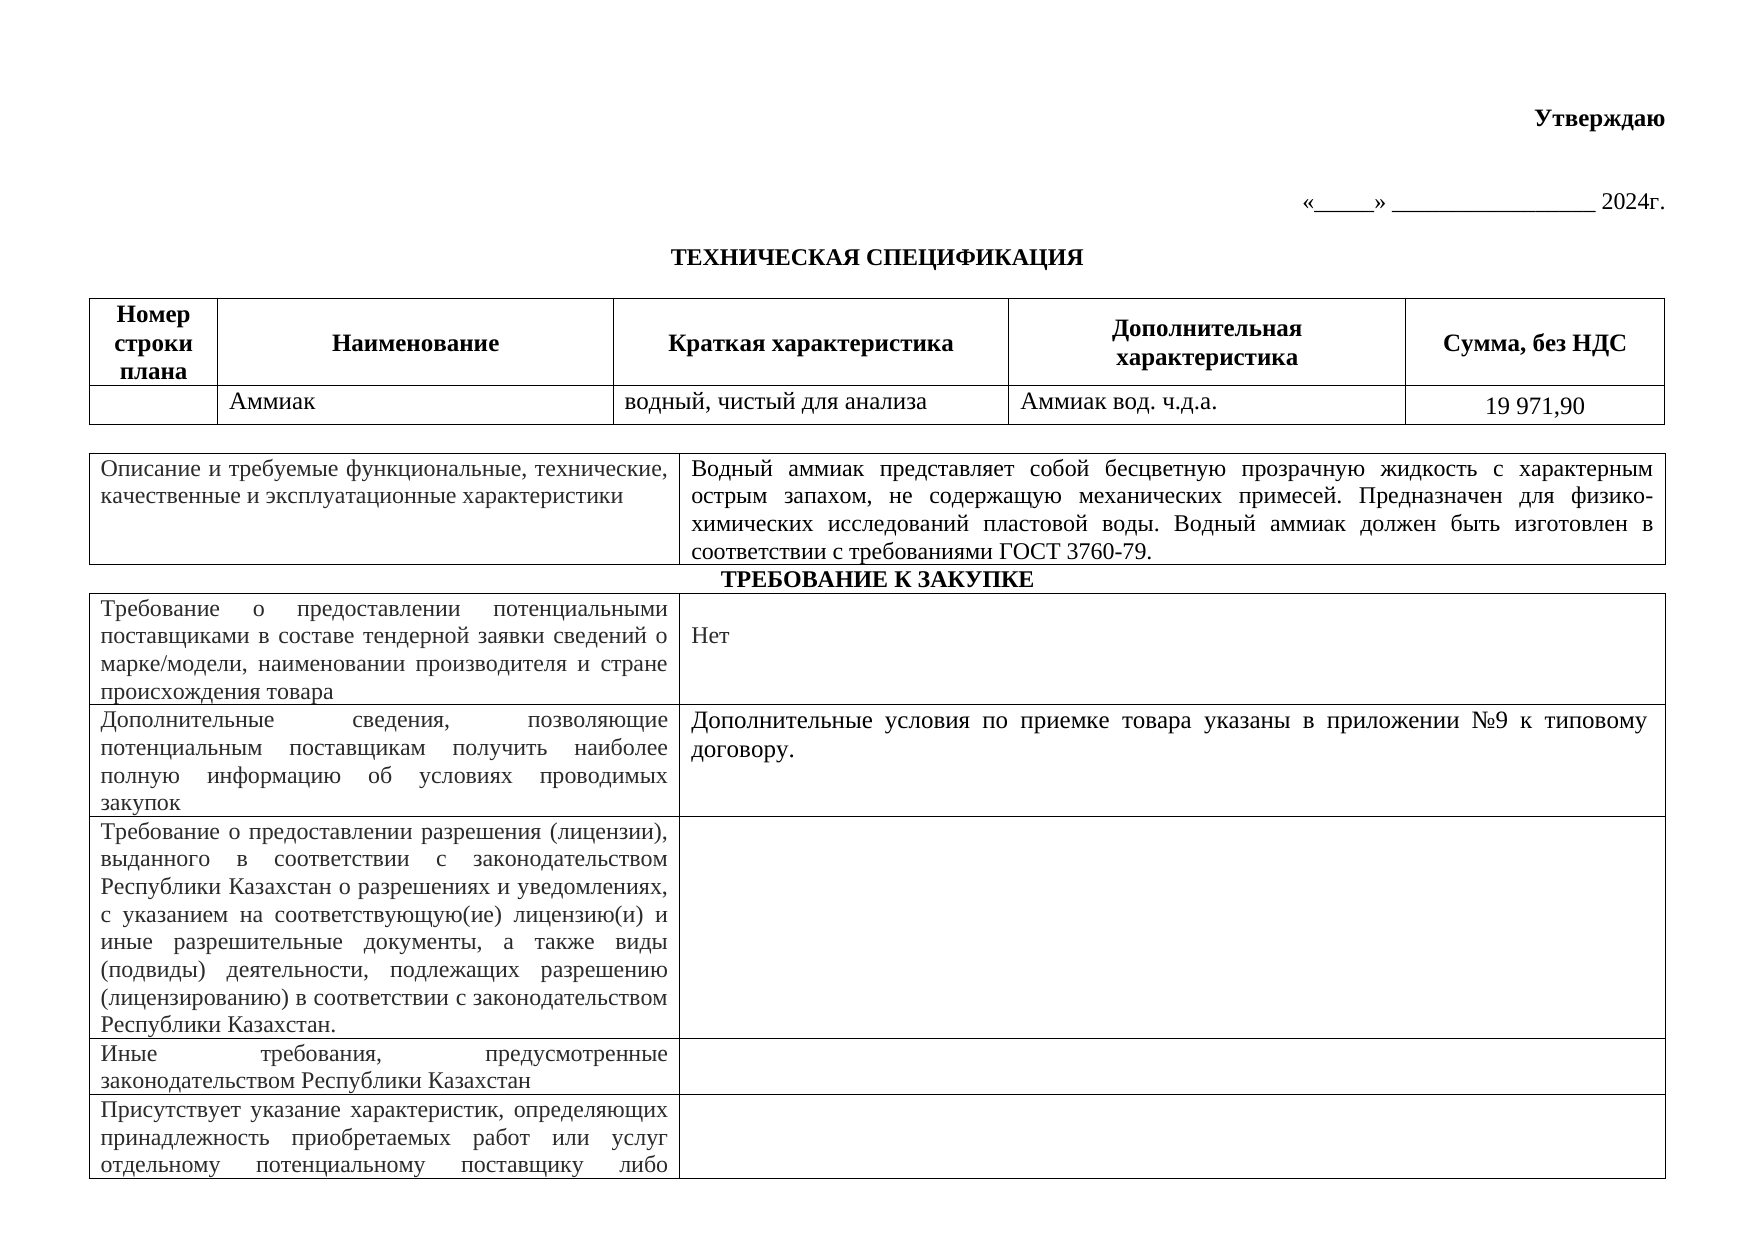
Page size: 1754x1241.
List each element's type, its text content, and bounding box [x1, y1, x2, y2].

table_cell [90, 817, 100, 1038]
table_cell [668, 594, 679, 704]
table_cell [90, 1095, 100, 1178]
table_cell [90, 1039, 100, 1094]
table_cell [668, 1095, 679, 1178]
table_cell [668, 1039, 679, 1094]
table_cell [680, 1095, 1665, 1178]
table_cell Нет [680, 594, 1665, 704]
table_header Дополнительная характеристика [1009, 299, 1405, 385]
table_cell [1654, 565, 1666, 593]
table_cell Аммиак [218, 386, 613, 424]
table_cell [90, 386, 217, 424]
table_header Сумма, без НДС [1406, 299, 1664, 385]
table_cell [680, 817, 1665, 1038]
text «_____» _________________ 2024г. [89, 187, 1665, 215]
table_header Номер строки плана [90, 299, 217, 385]
text Утверждаю [89, 103, 1665, 132]
text ТЕХНИЧЕСКАЯ СПЕЦИФИКАЦИЯ [89, 243, 1665, 270]
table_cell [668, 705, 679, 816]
table_cell Дополнительные условия по приемке товара указаны в приложении №9 к типовому договору. [680, 705, 1665, 816]
table_cell Аммиак вод. ч.д.а. [1009, 386, 1405, 424]
table_header Наименование [218, 299, 613, 385]
table_cell [680, 1039, 1665, 1094]
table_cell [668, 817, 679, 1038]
table_cell 19 971,90 [1406, 386, 1664, 424]
table_header Водный аммиак представляет собой бесцветную прозрачную жидкость с характерным острым запахом, не содержащую механических примесей. Предназначен для физико-химических исследований пластовой воды. Водный аммиак должен быть изготовлен в соответствии с требованиями ГОСТ 3760-79. [680, 454, 1665, 564]
table_header Краткая характеристика [614, 299, 1008, 385]
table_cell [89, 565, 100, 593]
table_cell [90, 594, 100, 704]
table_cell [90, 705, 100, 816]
table_header Описание и требуемые функциональные, технические, качественные и эксплуатационные характеристики [90, 454, 679, 564]
table_cell водный, чистый для анализа [614, 386, 1008, 424]
